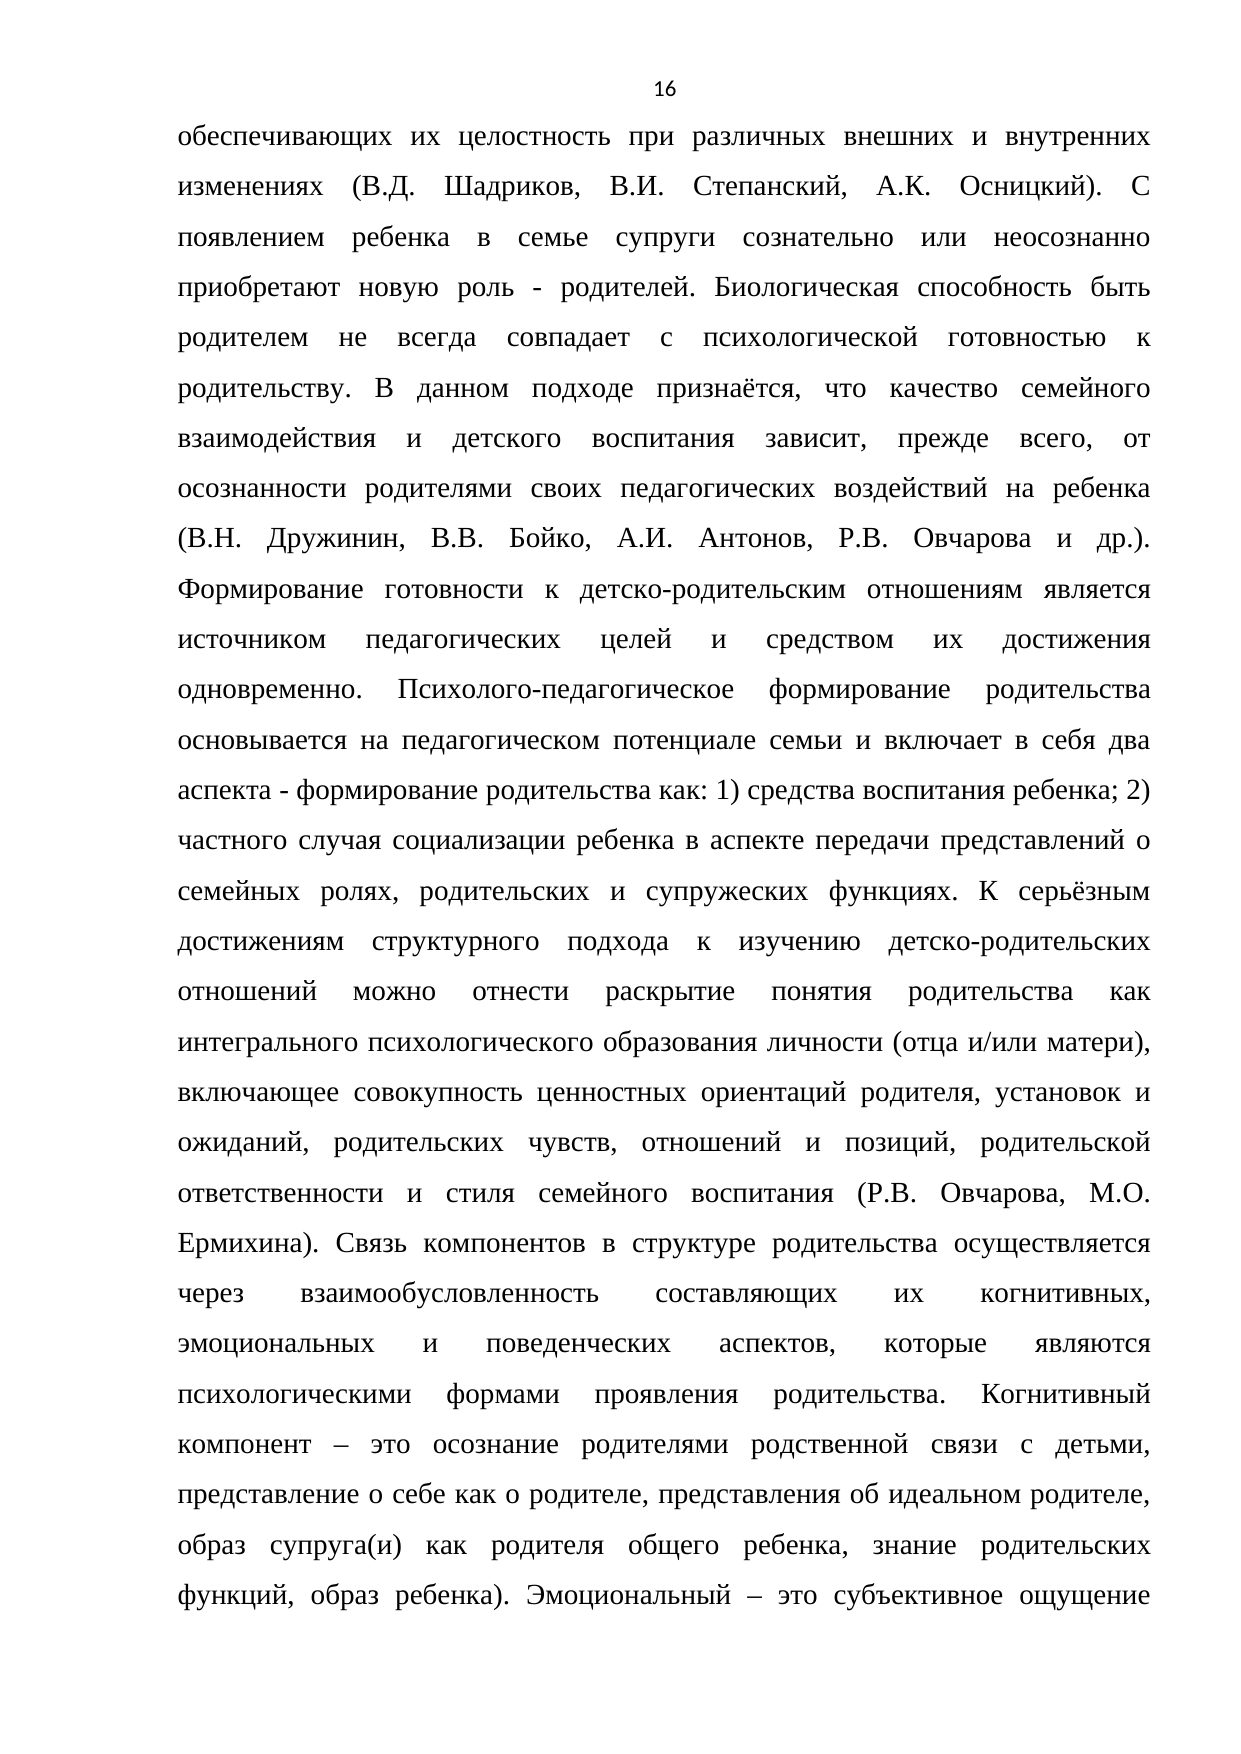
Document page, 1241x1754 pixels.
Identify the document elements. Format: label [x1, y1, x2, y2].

text [177, 118, 1152, 1611]
